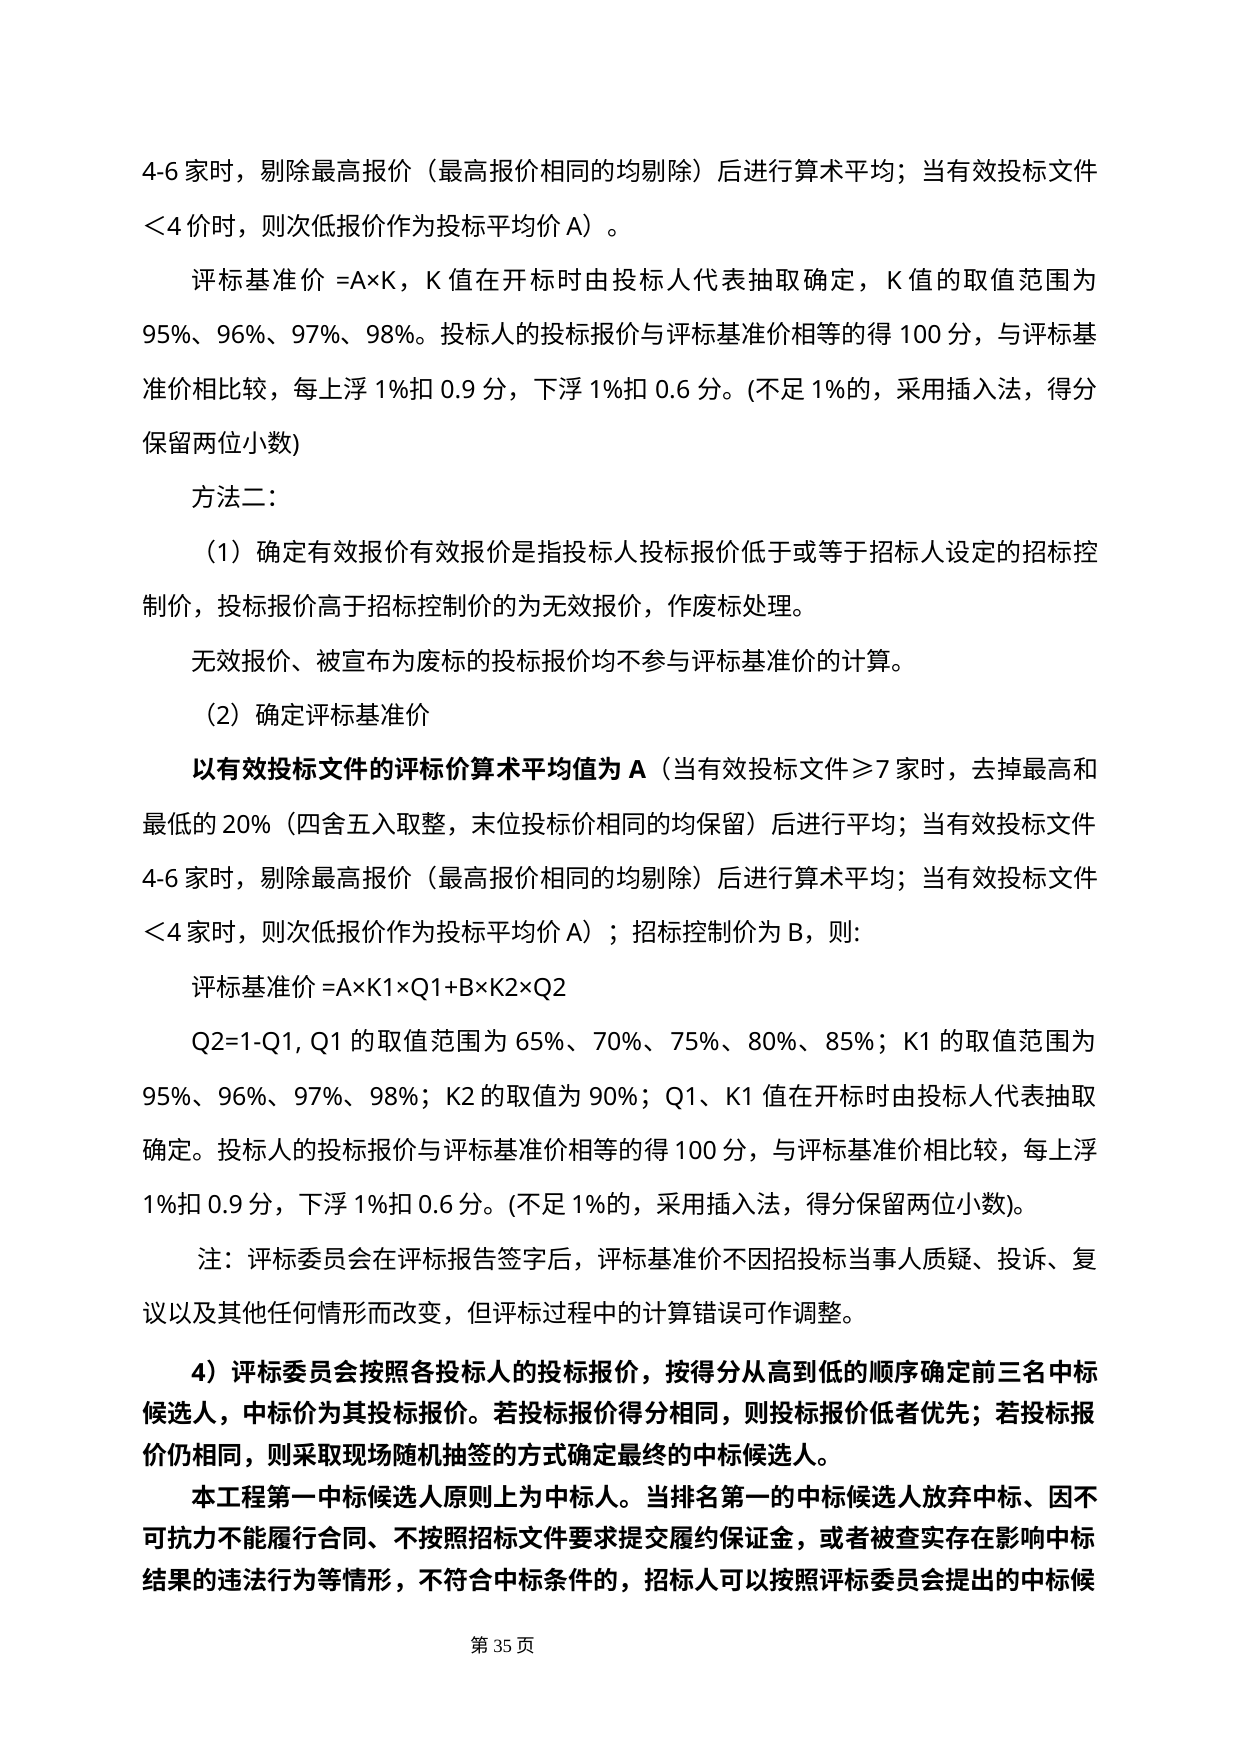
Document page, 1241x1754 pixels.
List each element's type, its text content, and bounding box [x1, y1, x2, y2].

text 4）评标委员会按照各投标人的投标报价，按得分从高到低的顺序确定前三名中标候选人，中标价为其投标报价。若投标报价得分相同，则投标报价低者优先；若投标报价仍相同，则采取现场随机抽签的方式确定最终的中标候选人。 [142, 1348, 1098, 1473]
text 方法二： [142, 478, 1098, 514]
text 评标基准价 =A×K1×Q1+B×K2×Q2 [142, 967, 1098, 1003]
text （2）确定评标基准价 [142, 695, 1098, 732]
text 评标基准价 =A×K，K值在开标时由投标人代表抽取确定，K值的取值范围为95%、96%、97%、98%。投标人的投标报价与评标基准价相等的得100分，与评标基准价相比较，每上浮1%扣 0.9 分，下浮1%扣 0.6 分。(不足1%的，采用插入法，得分保留两位小数) [142, 260, 1098, 460]
text 注：评标委员会在评标报告签字后，评标基准价不因招投标当事人质疑、投诉、复议以及其他任何情形而改变，但评标过程中的计算错误可作调整。 [142, 1239, 1098, 1330]
text Q2=1-Q1, Q1的取值范围为65%、70%、75%、80%、85%；K1的取值范围为95%、96%、97%、98%；K2的取值为90%；Q1、K1 值在开标时由投标人代表抽取确定。投标人的投标报价与评标基准价相等的得100分，与评标基准价相比较，每上浮1%扣 0.9分，下浮1%扣0.6分。(不足1%的，采用插入法，得分保留两位小数)。 [142, 1022, 1098, 1221]
text 无效报价、被宣布为废标的投标报价均不参与评标基准价的计算。 [142, 641, 1098, 677]
text 以有效投标文件的评标价算术平均值为A（当有效投标文件≥7家时，去掉最高和最低的20%（四舍五入取整，末位投标价相同的均保留）后进行平均；当有效投标文件4-6家时，剔除最高报价（最高报价相同的均剔除）后进行算术平均；当有效投标文件＜4家时，则次低报价作为投标平均价A）；招标控制价为B，则: [142, 750, 1098, 949]
text （1）确定有效报价有效报价是指投标人投标报价低于或等于招标人设定的招标控制价，投标报价高于招标控制价的为无效报价，作废标处理。 [142, 532, 1098, 623]
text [142, 152, 1098, 242]
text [142, 1473, 1098, 1598]
